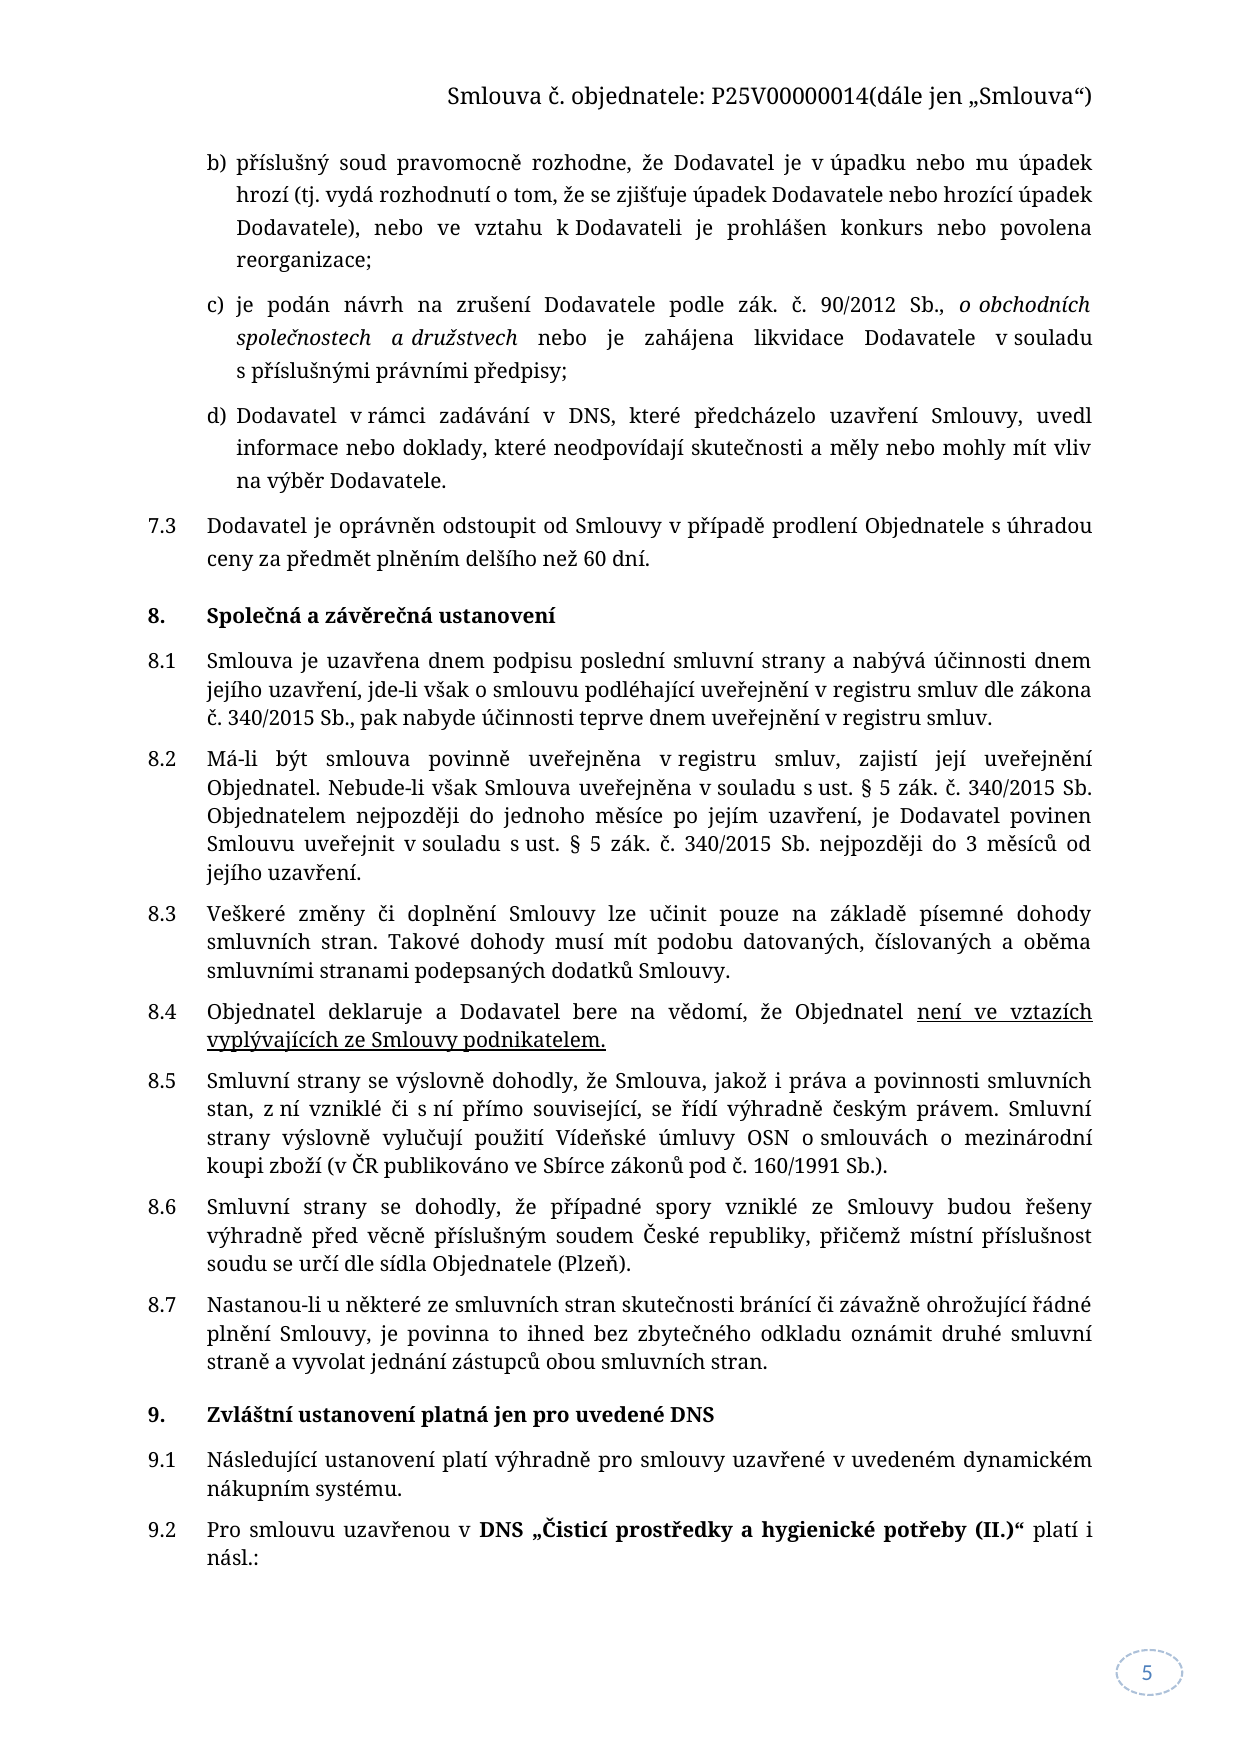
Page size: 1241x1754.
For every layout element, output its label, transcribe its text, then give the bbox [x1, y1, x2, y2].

list Společná a závěrečná ustanovení [148, 601, 1093, 630]
list příslušný soud pravomocně rozhodne, že Dodavatel je v úpadku nebo mu úpadek hrozí (tj. vydá rozhodnutí o tom, že se zjišťuje úpadek Dodavatele nebo hrozící úpadek Dodavatele), nebo ve vztahu k Dodavateli je prohlášen konkurs nebo povolena reorganizace; [207, 148, 1093, 274]
list Zvláštní ustanovení platná jen pro uvedené DNS [148, 1401, 1093, 1429]
list Dodavatel je oprávněn odstoupit od Smlouvy v případě prodlení Objednatele s úhradou ceny za předmět plněním delšího než 60 dní. [148, 511, 1093, 572]
list Pro smlouvu uzavřenou v DNS „Čisticí prostředky a hygienické potřeby (II.)“ platí i násl.: [148, 1515, 1093, 1572]
list Smluvní strany se výslovně dohodly, že Smlouva, jakož i práva a povinnosti smluvních stan, z ní vzniklé či s ní přímo související, se řídí výhradně českým právem. Smluvní strany výslovně vylučují použití Vídeňské úmluvy OSN o smlouvách o mezinárodní koupi zboží (v ČR publikováno ve Sbírce zákonů pod č. 160/1991 Sb.). [148, 1066, 1093, 1180]
list Má-li být smlouva povinně uveřejněna v registru smluv, zajistí její uveřejnění Objednatel. Nebude-li však Smlouva uveřejněna v souladu s ust. § 5 zák. č. 340/2015 Sb. Objednatelem nejpozději do jednoho měsíce po jejím uzavření, je Dodavatel povinen Smlouvu uveřejnit v souladu s ust. § 5 zák. č. 340/2015 Sb. nejpozději do 3 měsíců od jejího uzavření. [148, 744, 1093, 886]
list Dodavatel v rámci zadávání v DNS, které předcházelo uzavření Smlouvy, uvedl informace nebo doklady, které neodpovídají skutečnosti a měly nebo mohly mít vliv na výběr Dodavatele. [207, 401, 1093, 494]
list Následující ustanovení platí výhradně pro smlouvy uzavřené v uvedeném dynamickém nákupním systému. [148, 1446, 1093, 1502]
list Nastanou-li u některé ze smluvních stran skutečnosti bránící či závažně ohrožující řádné plnění Smlouvy, je povinna to ihned bez zbytečného odkladu oznámit druhé smluvní straně a vyvolat jednání zástupců obou smluvních stran. [148, 1290, 1093, 1376]
list je podán návrh na zrušení Dodavatele podle zák. č. 90/2012 Sb., o obchodních společnostech a družstvech nebo je zahájena likvidace Dodavatele v souladu s příslušnými právními předpisy; [207, 291, 1093, 384]
list Smlouva je uzavřena dnem podpisu poslední smluvní strany a nabývá účinnosti dnem jejího uzavření, jde-li však o smlouvu podléhající uveřejnění v registru smluv dle zákona č. 340/2015 Sb., pak nabyde účinnosti teprve dnem uveřejnění v registru smluv. [148, 646, 1093, 732]
list Objednatel deklaruje a Dodavatel bere na vědomí, že Objednatel není ve vztazích vyplývajících ze Smlouvy podnikatelem. [148, 997, 1093, 1054]
list Smluvní strany se dohodly, že případné spory vzniklé ze Smlouvy budou řešeny výhradně před věcně příslušným soudem České republiky, přičemž místní příslušnost soudu se určí dle sídla Objednatele (Plzeň). [148, 1192, 1093, 1278]
list Veškeré změny či doplnění Smlouvy lze učinit pouze na základě písemné dohody smluvních stran. Takové dohody musí mít podobu datovaných, číslovaných a oběma smluvními stranami podepsaných dodatků Smlouvy. [148, 899, 1093, 984]
